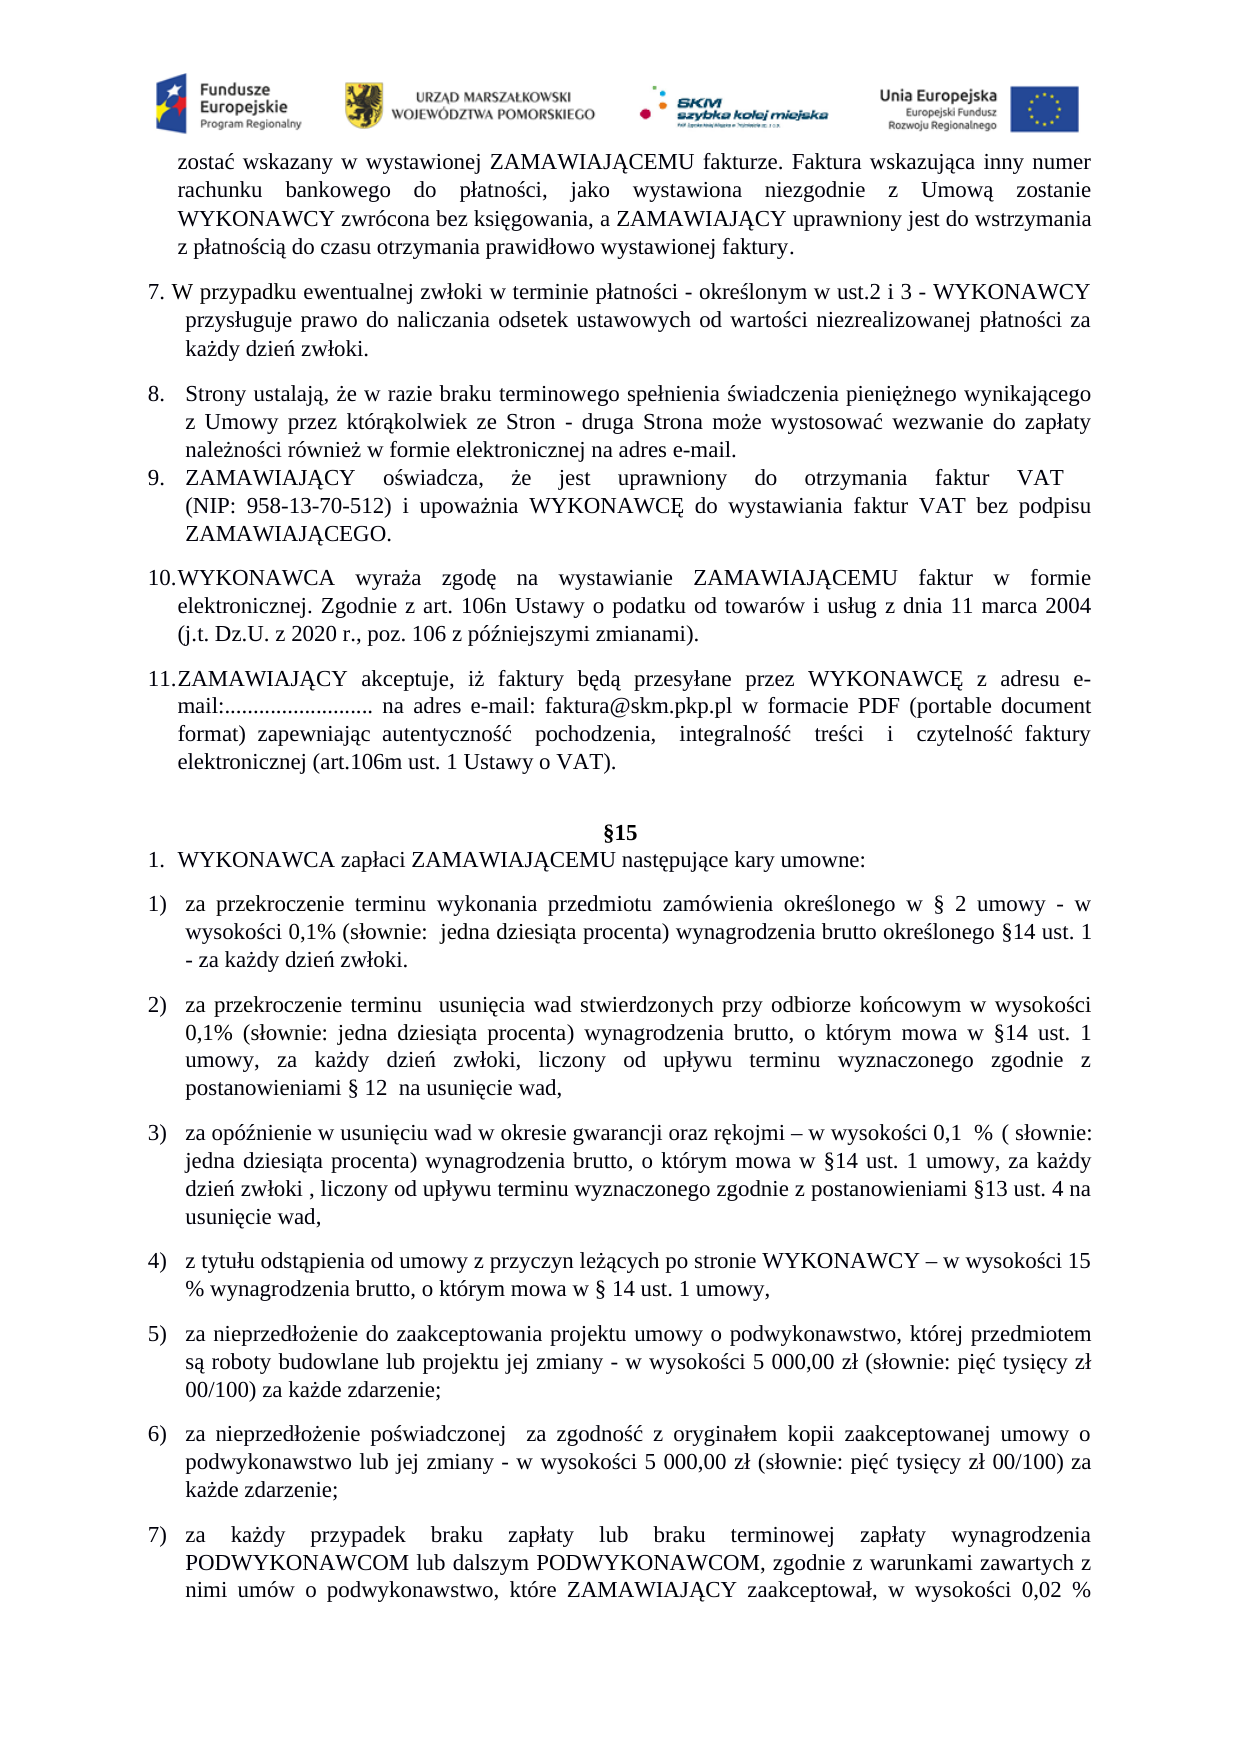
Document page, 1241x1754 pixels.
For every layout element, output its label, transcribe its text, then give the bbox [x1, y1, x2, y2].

list WYKONAWCA wyraża zgodę na wystawianie ZAMAWIAJĄCEMU faktur w formie elektronicznej. Zgodnie z art. 106n Ustawy o podatku od towarów i usług z dnia 11 marca 2004 (j.t. Dz.U. z 2020 r., poz. 106 z późniejszymi zmianami). [148, 564, 1093, 646]
list za nieprzedłożenie do zaakceptowania projektu umowy o podwykonawstwo, której przedmiotem są roboty budowlane lub projektu jej zmiany - w wysokości 5 000,00 zł (słownie: pięć tysięcy zł 00/100) za każde zdarzenie; [148, 1320, 1093, 1402]
list za nieprzedłożenie poświadczonej za zgodność z oryginałem kopii zaakceptowanej umowy o podwykonawstwo lub jej zmiany - w wysokości 5 000,00 zł (słownie: pięć tysięcy zł 00/100) za każde zdarzenie; [148, 1420, 1093, 1502]
text §15 [148, 819, 1093, 846]
list ZAMAWIAJĄCY akceptuje, iż faktury będą przesyłane przez WYKONAWCĘ z adresu e-mail:.......................... na adres e-mail: faktura@skm.pkp.pl w formacie PDF (portable document format) zapewniając autentyczność pochodzenia, integralność treści i czytelność faktury elektronicznej (art.106m ust. 1 Ustawy o VAT). [148, 665, 1093, 775]
text 7. W przypadku ewentualnej zwłoki w terminie płatności - określonym w ust.2 i 3 - WYKONAWCY przysługuje prawo do naliczania odsetek ustawowych od wartości niezrealizowanej płatności za każdy dzień zwłoki. [148, 278, 1093, 361]
list za opóźnienie w usunięciu wad w okresie gwarancji oraz rękojmi – w wysokości 0,1 % ( słownie: jedna dziesiąta procenta) wynagrodzenia brutto, o którym mowa w §14 ust. 1 umowy, za każdy dzień zwłoki , liczony od upływu terminu wyznaczonego zgodnie z postanowieniami §13 ust. 4 na usunięcie wad, [148, 1119, 1093, 1229]
list za przekroczenie terminu wykonania przedmiotu zamówienia określonego w § 2 umowy - w wysokości 0,1% (słownie: jedna dziesiąta procenta) wynagrodzenia brutto określonego §14 ust. 1 - za każdy dzień zwłoki. [148, 890, 1093, 972]
list ZAMAWIAJĄCY oświadcza, że jest uprawniony do otrzymania faktur VAT (NIP: 958-13-70-512) i upoważnia WYKONAWCĘ do wystawiania faktur VAT bez podpisu ZAMAWIAJĄCEGO. [148, 464, 1093, 546]
list Strony ustalają, że w razie braku terminowego spełnienia świadczenia pieniężnego wynikającego z Umowy przez którąkolwiek ze Stron - druga Strona może wystosować wezwanie do zapłaty należności również w formie elektronicznej na adres e-mail. [148, 380, 1093, 462]
picture [147, 73, 1093, 148]
list WYKONAWCA zapłaci ZAMAWIAJĄCEMU następujące kary umowne: [148, 846, 1093, 872]
list za przekroczenie terminu usunięcia wad stwierdzonych przy odbiorze końcowym w wysokości 0,1% (słownie: jedna dziesiąta procenta) wynagrodzenia brutto, o którym mowa w §14 ust. 1 umowy, za każdy dzień zwłoki, liczony od upływu terminu wyznaczonego zgodnie z postanowieniami § 12 na usunięcie wad, [148, 991, 1093, 1101]
list z tytułu odstąpienia od umowy z przyczyn leżących po stronie WYKONAWCY – w wysokości 15 % wynagrodzenia brutto, o którym mowa w § 14 ust. 1 umowy, [148, 1247, 1093, 1302]
